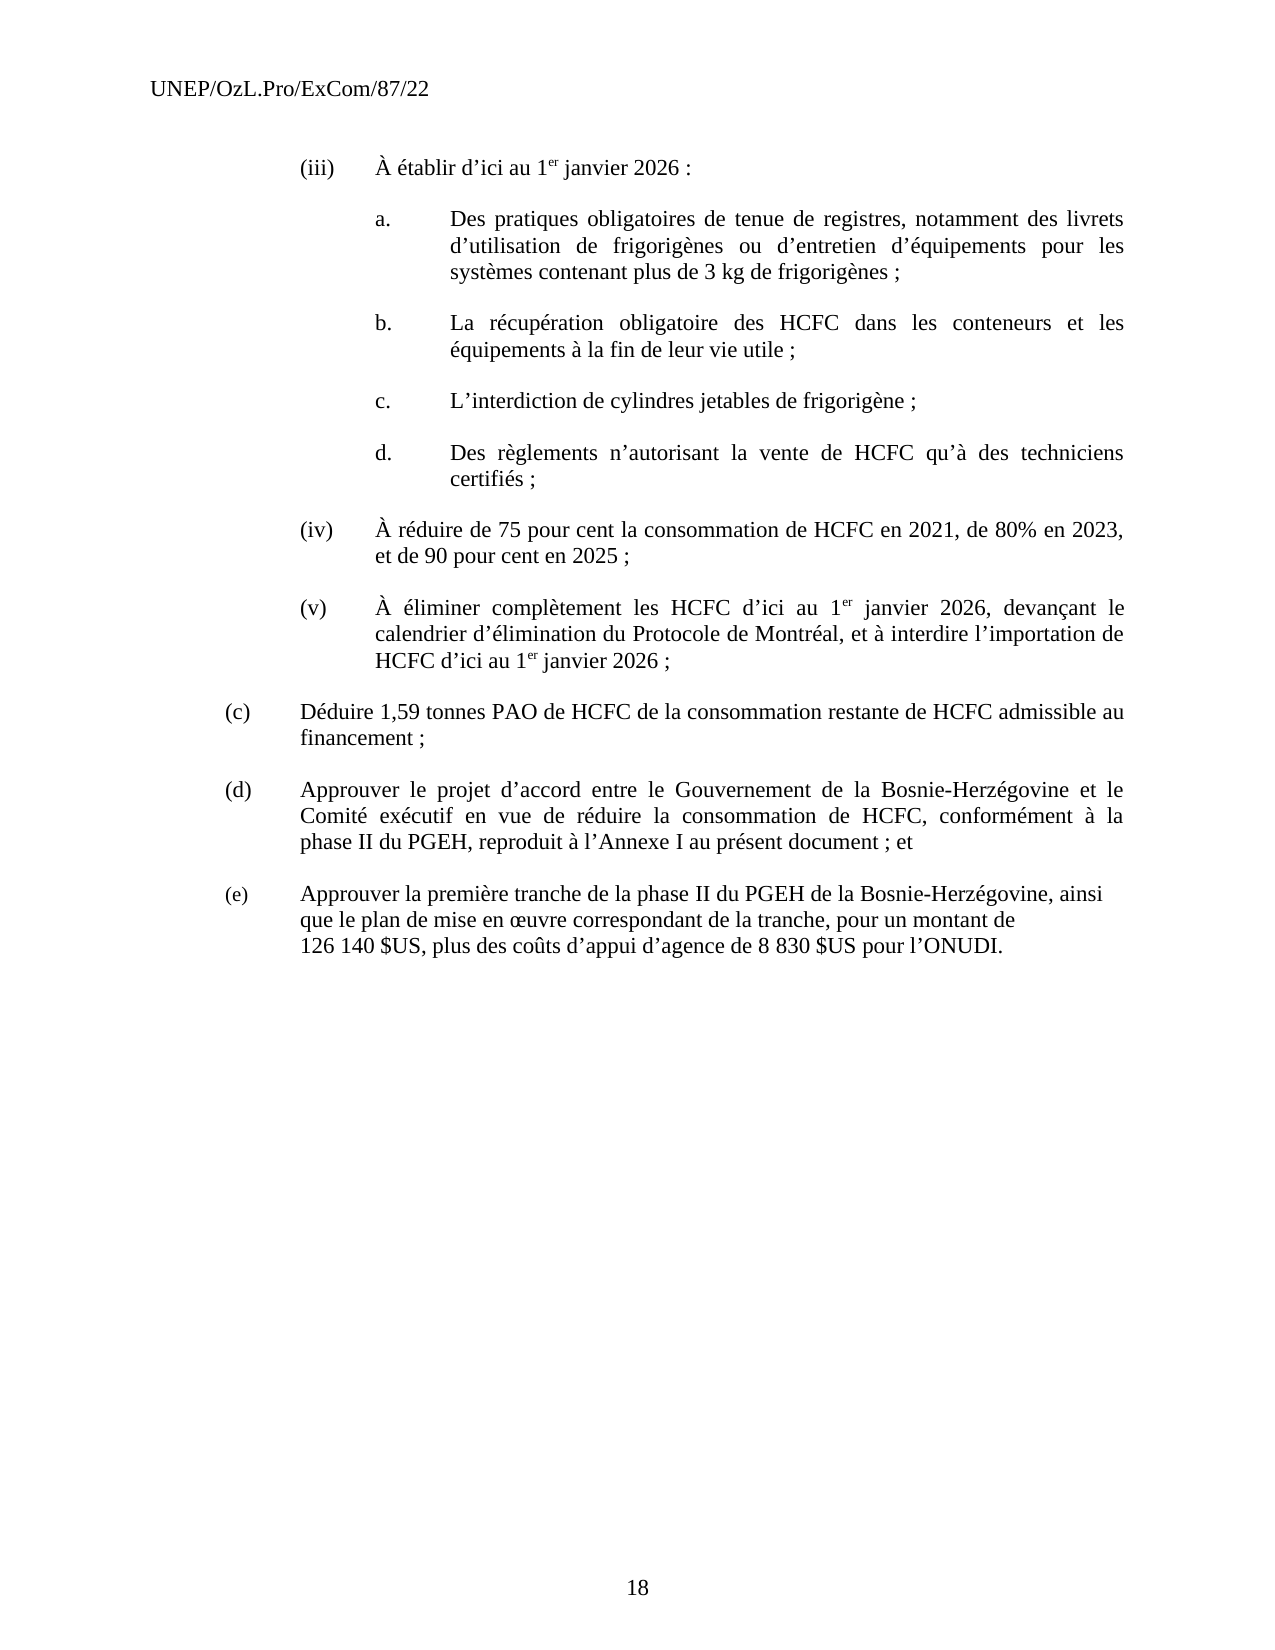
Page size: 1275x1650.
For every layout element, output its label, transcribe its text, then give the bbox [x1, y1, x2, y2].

text Des pratiques obligatoires de tenue de registres, notamment des livrets d’utilisation de frigorigènes ou d’entretien d’équipements pour les systèmes contenant plus de 3 kg de frigorigènes ; [375, 205, 1125, 284]
subtitle Approuver la première tranche de la phase II du PGEH de la Bosnie-Herzégovine, ainsi que le plan de mise en œuvre correspondant de la tranche, pour un montant de 126 140 $US, plus des coûts d’appui d’agence de 8 830 $US pour l’ONUDI. [225, 880, 1125, 959]
text L’interdiction de cylindres jetables de frigorigène ; [375, 387, 1125, 413]
subtitle À éliminer complètement les HCFC d’ici au 1er janvier 2026, devançant le calendrier d’élimination du Protocole de Montréal, et à interdire l’importation de HCFC d’ici au 1er janvier 2026 ; [300, 594, 1125, 673]
subtitle À réduire de 75 pour cent la consommation de HCFC en 2021, de 80% en 2023, et de 90 pour cent en 2025 ; [300, 516, 1125, 569]
text La récupération obligatoire des HCFC dans les conteneurs et les équipements à la fin de leur vie utile ; [375, 309, 1125, 362]
text Des règlements n’autorisant la vente de HCFC qu’à des techniciens certifiés ; [375, 438, 1125, 491]
subtitle Approuver le projet d’accord entre le Gouvernement de la Bosnie-Herzégovine et le Comité exécutif en vue de réduire la consommation de HCFC, conformément à la phase II du PGEH, reproduit à l’Annexe I au présent document ; et [225, 776, 1125, 855]
subtitle À établir d’ici au 1er janvier 2026 : [300, 154, 1125, 180]
subtitle Déduire 1,59 tonnes PAO de HCFC de la consommation restante de HCFC admissible au financement ; [225, 698, 1125, 751]
